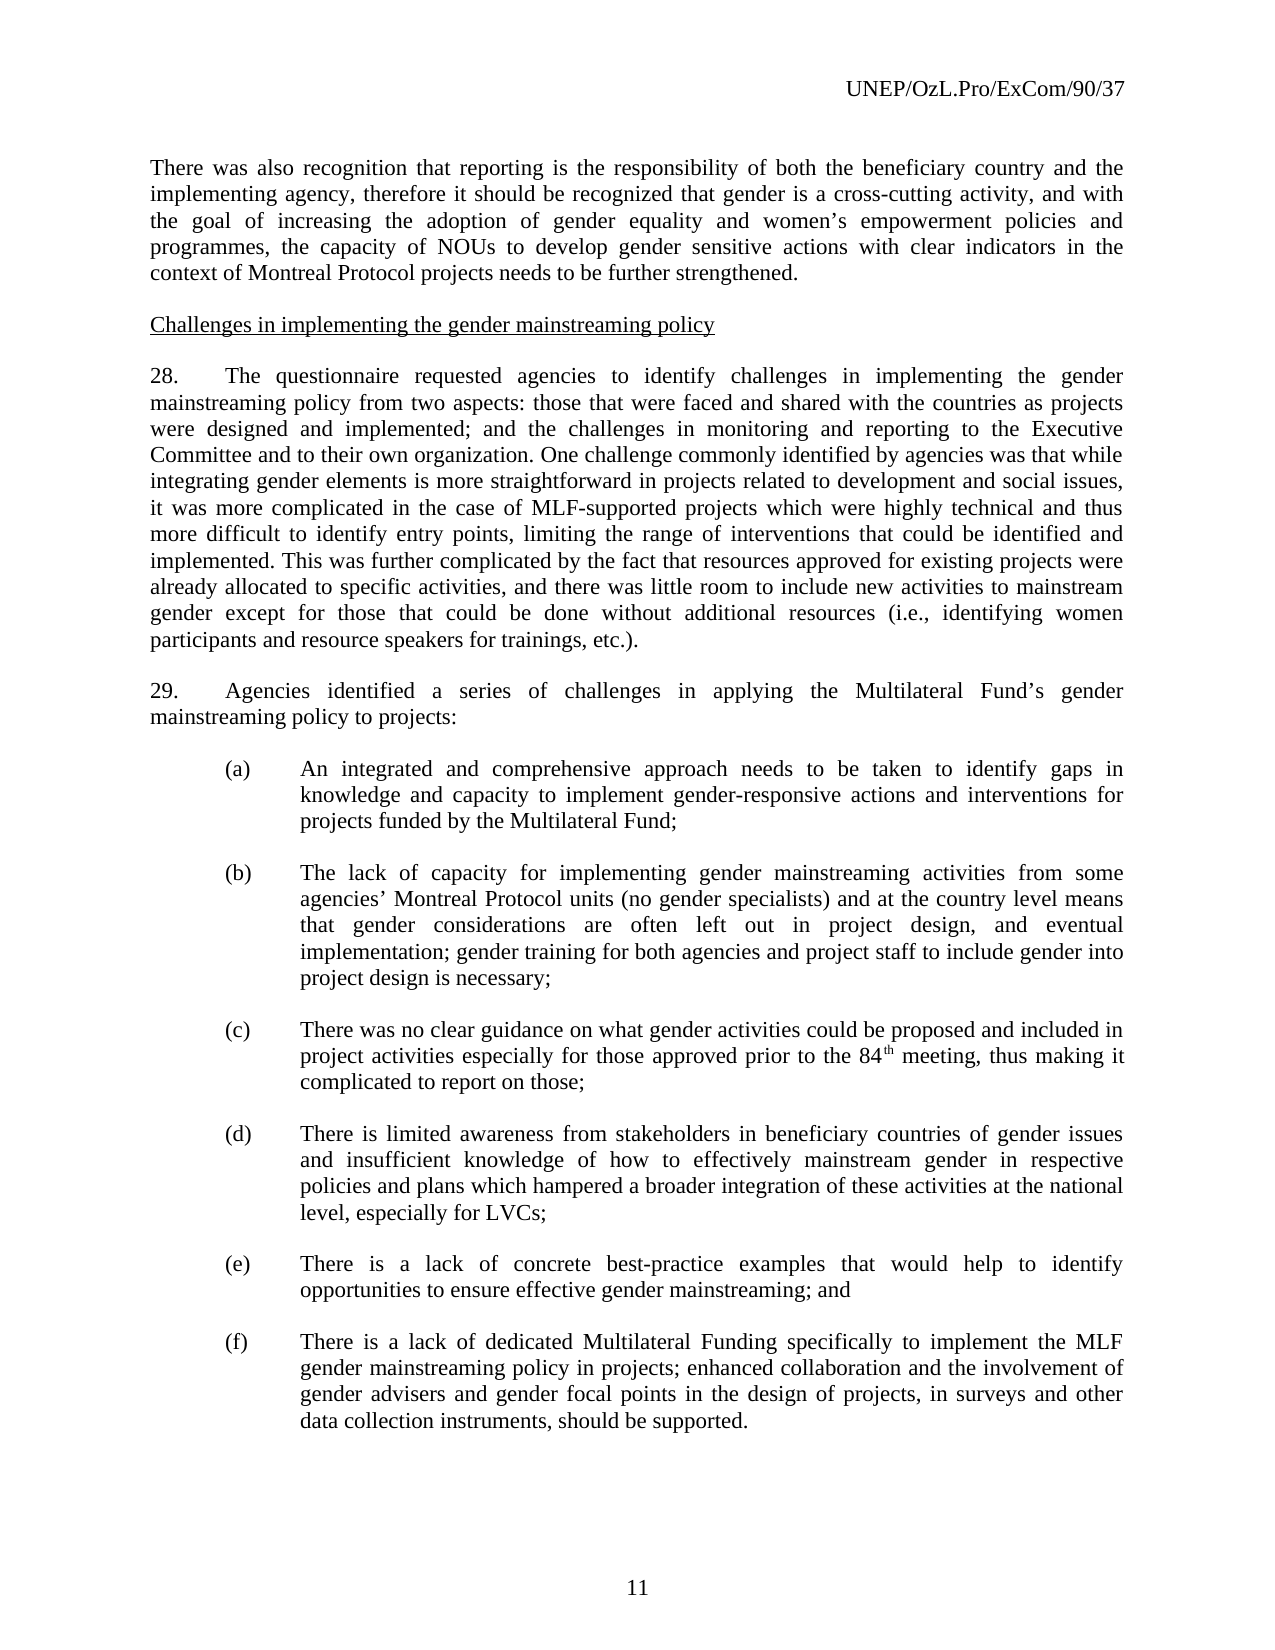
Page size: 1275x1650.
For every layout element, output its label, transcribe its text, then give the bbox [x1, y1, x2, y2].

list The questionnaire requested agencies to identify challenges in implementing the gender mainstreaming policy from two aspects: those that were faced and shared with the countries as projects were designed and implemented; and the challenges in monitoring and reporting to the Executive Committee and to their own organization. One challenge commonly identified by agencies was that while integrating gender elements is more straightforward in projects related to development and social issues, it was more complicated in the case of MLF-supported projects which were highly technical and thus more difficult to identify entry points, limiting the range of interventions that could be identified and implemented. This was further complicated by the fact that resources approved for existing projects were already allocated to specific activities, and there was little room to include new activities to mainstream gender except for those that could be done without additional resources (i.e., identifying women participants and resource speakers for trainings, etc.). [150, 362, 1125, 652]
list Agencies identified a series of challenges in applying the Multilateral Fund’s gender mainstreaming policy to projects: [150, 677, 1125, 730]
subtitle There is limited awareness from stakeholders in beneficiary countries of gender issues and insufficient knowledge of how to effectively mainstream gender in respective policies and plans which hampered a broader integration of these activities at the national level, especially for LVCs; [225, 1120, 1125, 1225]
list Challenges in implementing the gender mainstreaming policy [150, 311, 1125, 337]
list There was also recognition that reporting is the responsibility of both the beneficiary country and the implementing agency, therefore it should be recognized that gender is a cross-cutting activity, and with the goal of increasing the adoption of gender equality and women’s empowerment policies and programmes, the capacity of NOUs to develop gender sensitive actions with clear indicators in the context of Montreal Protocol projects needs to be further strengthened. [150, 154, 1125, 286]
subtitle There is a lack of dedicated Multilateral Funding specifically to implement the MLF gender mainstreaming policy in projects; enhanced collaboration and the involvement of gender advisers and gender focal points in the design of projects, in surveys and other data collection instruments, should be supported. [225, 1328, 1125, 1433]
subtitle The lack of capacity for implementing gender mainstreaming activities from some agencies’ Montreal Protocol units (no gender specialists) and at the country level means that gender considerations are often left out in project design, and eventual implementation; gender training for both agencies and project staff to include gender into project design is necessary; [225, 859, 1125, 991]
subtitle There is a lack of concrete best-practice examples that would help to identify opportunities to ensure effective gender mainstreaming; and [225, 1250, 1125, 1303]
subtitle An integrated and comprehensive approach needs to be taken to identify gaps in knowledge and capacity to implement gender-responsive actions and interventions for projects funded by the Multilateral Fund; [225, 755, 1125, 834]
subtitle There was no clear guidance on what gender activities could be proposed and included in project activities especially for those approved prior to the 84th meeting, thus making it complicated to report on those; [225, 1016, 1125, 1095]
